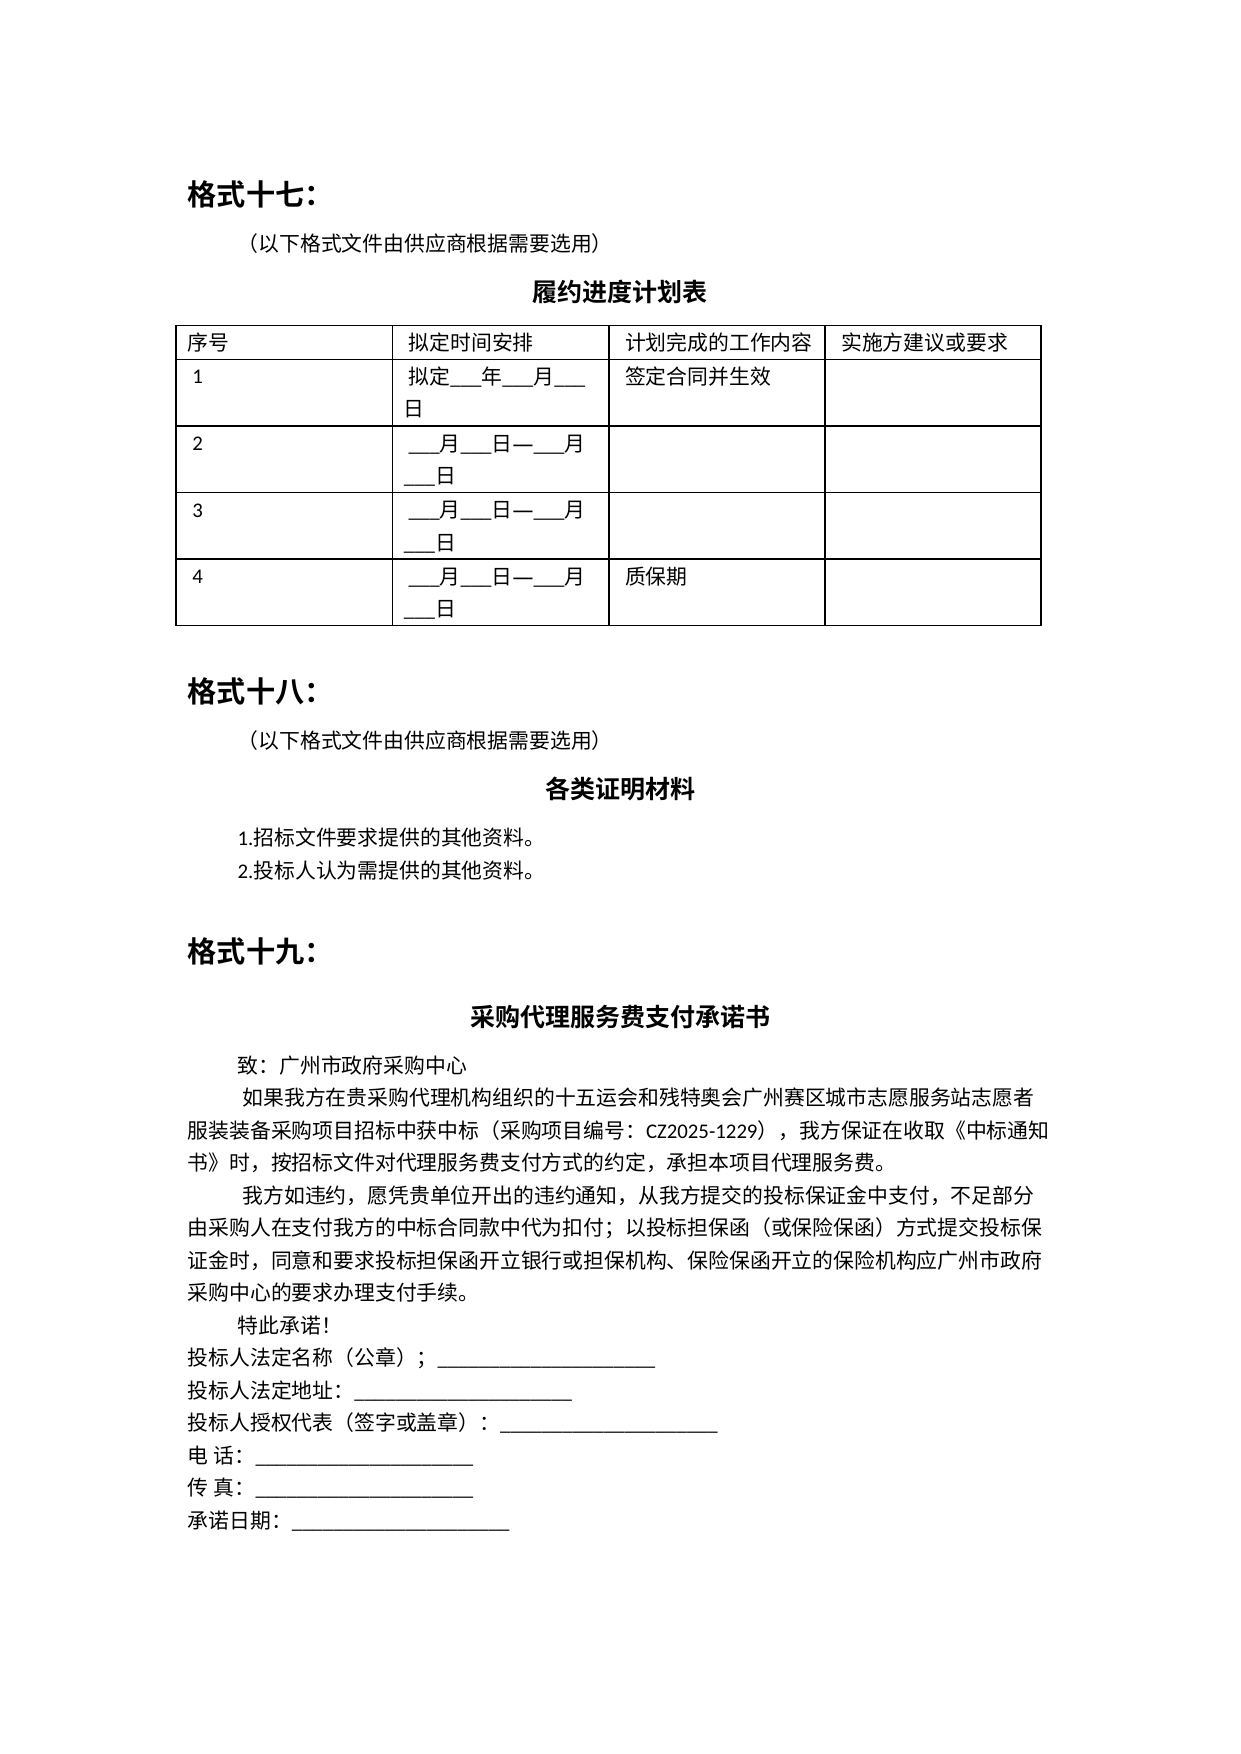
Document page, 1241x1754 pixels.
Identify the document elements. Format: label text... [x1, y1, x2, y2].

text 履约进度计划表 [187, 259, 1053, 324]
text 承诺日期：_____________________ [187, 1504, 1053, 1536]
text 投标人法定名称（公章）；_____________________ [187, 1341, 1053, 1374]
text 格式十八： [187, 659, 1053, 724]
table_header 拟定时间安排 [393, 326, 608, 358]
text 2.投标人认为需提供的其他资料。 [187, 854, 1053, 886]
text （以下格式文件由供应商根据需要选用） [187, 227, 1053, 259]
text 各类证明材料 [187, 756, 1053, 821]
table_cell 拟定___年___月___日 [393, 360, 608, 425]
table_cell [610, 493, 824, 558]
table_header 实施方建议或要求 [826, 326, 1040, 358]
text 致：广州市政府采购中心 [187, 1049, 1053, 1081]
text 传 真：_____________________ [187, 1471, 1053, 1504]
table_header 计划完成的工作内容 [610, 326, 824, 358]
text 采购代理服务费支付承诺书 [187, 984, 1053, 1049]
table_cell 签定合同并生效 [610, 360, 824, 425]
table_cell [826, 493, 1040, 558]
table_cell [826, 427, 1040, 492]
table_cell 4 [177, 560, 392, 625]
table_cell ___月___日—___月___日 [393, 560, 608, 625]
table_cell 质保期 [610, 560, 824, 625]
table_cell [826, 360, 1040, 425]
table_cell ___月___日—___月___日 [393, 427, 608, 492]
text 格式十七： [187, 162, 1053, 227]
text 投标人法定地址：_____________________ [187, 1374, 1053, 1406]
table_cell [610, 427, 824, 492]
text 我方如违约，愿凭贵单位开出的违约通知，从我方提交的投标保证金中支付，不足部分由采购人在支付我方的中标合同款中代为扣付；以投标担保函（或保险保函）方式提交投标保证金时，同意和要求投标担保函开立银行或担保机构、保险保函开立的保险机构应广州市政府采购中心的要求办理支付手续。 [187, 1179, 1053, 1309]
table_cell 1 [177, 360, 392, 425]
table_cell [826, 560, 1040, 625]
text 如果我方在贵采购代理机构组织的十五运会和残特奥会广州赛区城市志愿服务站志愿者服装装备采购项目招标中获中标（采购项目编号：CZ2025-1229），我方保证在收取《中标通知书》时，按招标文件对代理服务费支付方式的约定，承担本项目代理服务费。 [187, 1081, 1053, 1179]
table_cell 2 [177, 427, 392, 492]
table_cell ___月___日—___月___日 [393, 493, 608, 558]
text 投标人授权代表（签字或盖章）：_____________________ [187, 1406, 1053, 1439]
text 1.招标文件要求提供的其他资料。 [187, 821, 1053, 854]
text 格式十九： [187, 919, 1053, 984]
table_header 序号 [177, 326, 392, 358]
table_cell 3 [177, 493, 392, 558]
text 电 话：_____________________ [187, 1439, 1053, 1471]
text （以下格式文件由供应商根据需要选用） [187, 724, 1053, 756]
text 特此承诺！ [187, 1309, 1053, 1341]
